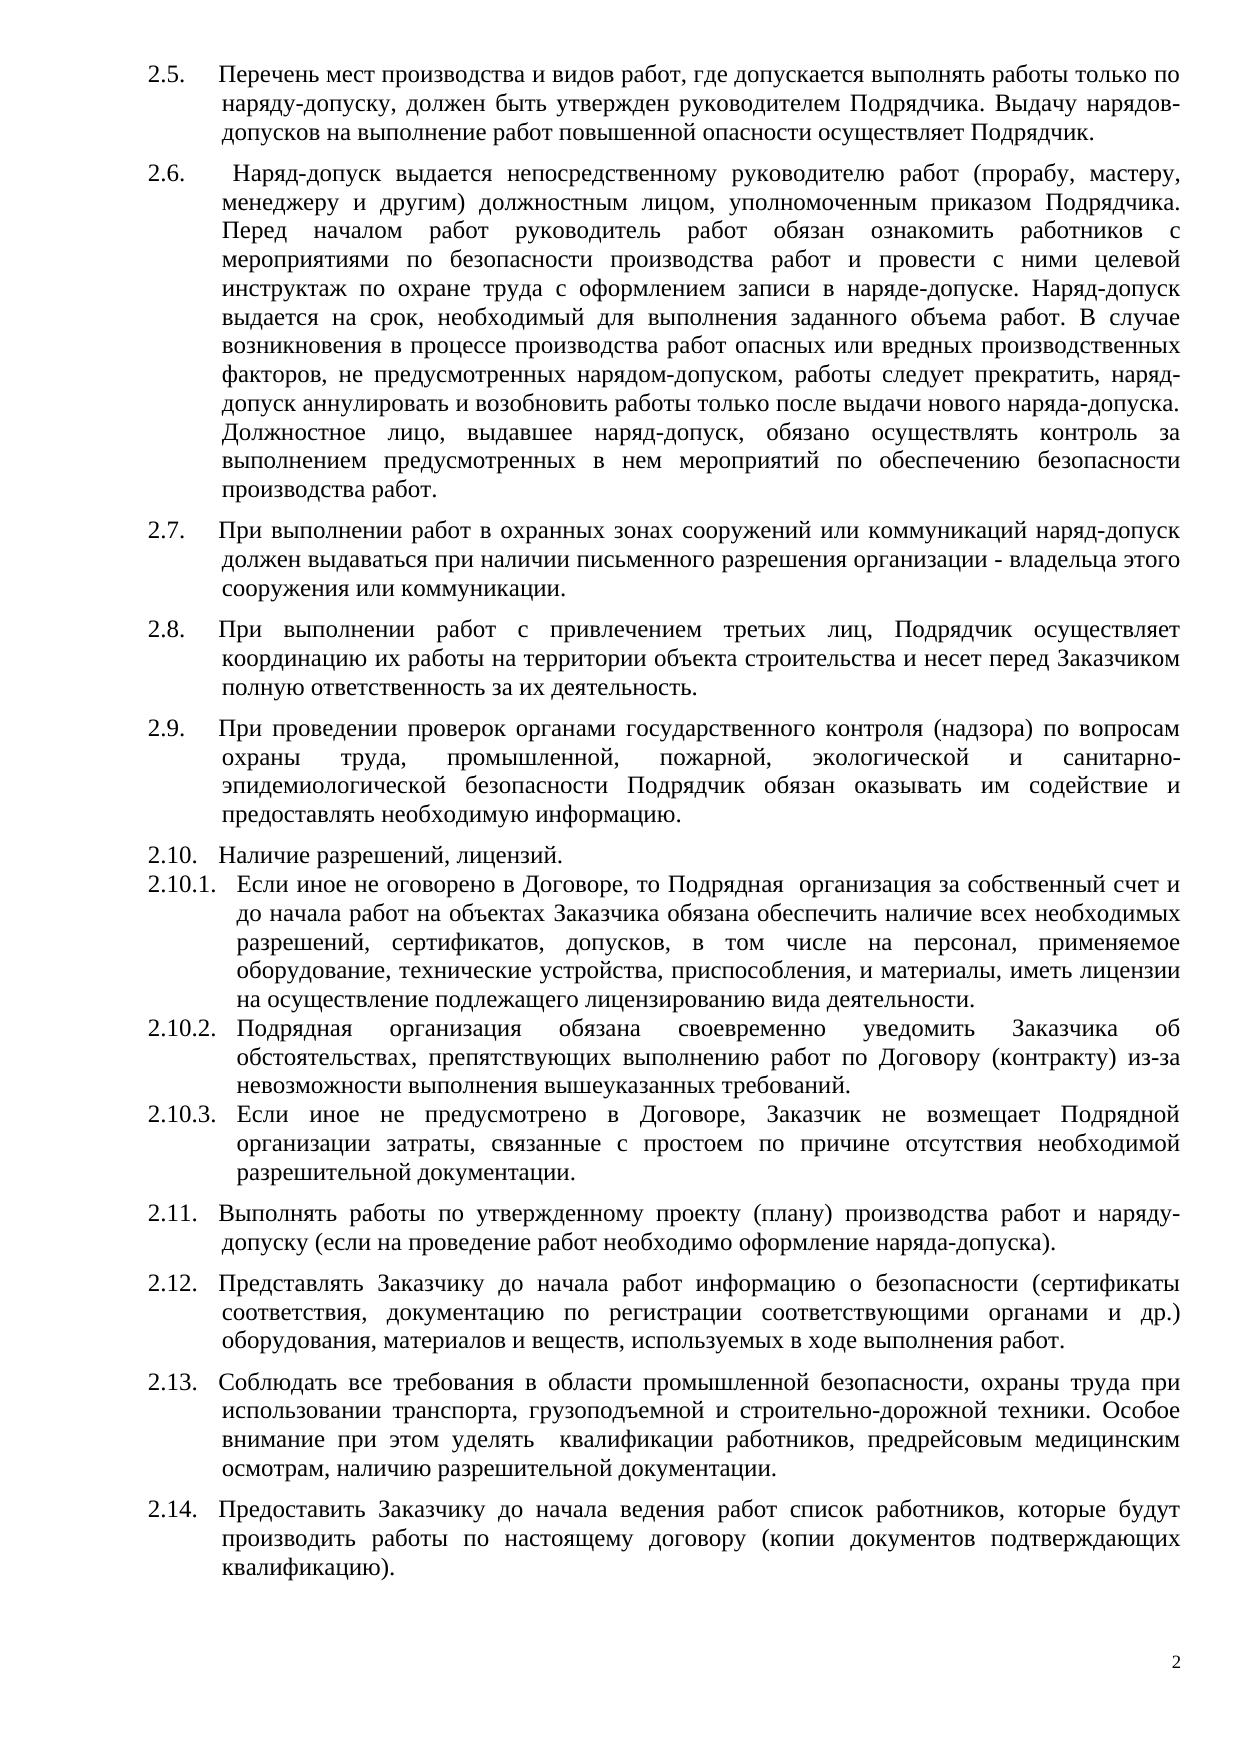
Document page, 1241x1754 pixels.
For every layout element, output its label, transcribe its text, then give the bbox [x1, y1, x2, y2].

list Соблюдать все требования в области промышленной безопасности, охраны труда при использовании транспорта, грузоподъемной и строительно-дорожной техники. Особое внимание при этом уделять квалификации работников, предрейсовым медицинским осмотрам, наличию разрешительной документации. [148, 1367, 1181, 1482]
list При проведении проверок органами государственного контроля (надзора) по вопросам охраны труда, промышленной, пожарной, экологической и санитарно-эпидемиологической безопасности Подрядчик обязан оказывать им содействие и предоставлять необходимую информацию. [148, 713, 1181, 828]
list Представлять Заказчику до начала работ информацию о безопасности (сертификаты соответствия, документацию по регистрации соответствующими органами и др.) оборудования, материалов и веществ, используемых в ходе выполнения работ. [148, 1268, 1181, 1354]
list Наличие разрешений, лицензий. [148, 840, 1181, 869]
list Выполнять работы по утвержденному проекту (плану) производства работ и наряду-допуску (если на проведение работ необходимо оформление наряда-допуска). [148, 1198, 1181, 1255]
list Подрядная организация обязана своевременно уведомить Заказчика об обстоятельствах, препятствующих выполнению работ по Договору (контракту) из-за невозможности выполнения вышеуказанных требований. [148, 1013, 1181, 1099]
list Предоставить Заказчику до начала ведения работ список работников, которые будут производить работы по настоящему договору (копии документов подтверждающих квалификацию). [148, 1494, 1181, 1580]
list Перечень мест производства и видов работ, где допускается выполнять работы только по наряду-допуску, должен быть утвержден руководителем Подрядчика. Выдачу нарядов-допусков на выполнение работ повышенной опасности осуществляет Подрядчик. [148, 59, 1181, 145]
list При выполнении работ в охранных зонах сооружений или коммуникаций наряд-допуск должен выдаваться при наличии письменного разрешения организации - владельца этого сооружения или коммуникации. [148, 515, 1181, 602]
list При выполнении работ с привлечением третьих лиц, Подрядчик осуществляет координацию их работы на территории объекта строительства и несет перед Заказчиком полную ответственность за их деятельность. [148, 614, 1181, 700]
list Наряд-допуск выдается непосредственному руководителю работ (прорабу, мастеру, менеджеру и другим) должностным лицом, уполномоченным приказом Подрядчика. Перед началом работ руководитель работ обязан ознакомить работников с мероприятиями по безопасности производства работ и провести с ними целевой инструктаж по охране труда с оформлением записи в наряде-допуске. Наряд-допуск выдается на срок, необходимый для выполнения заданного объема работ. В случае возникновения в процессе производства работ опасных или вредных производственных факторов, не предусмотренных нарядом-допуском, работы следует прекратить, наряд-допуск аннулировать и возобновить работы только после выдачи нового наряда-допуска. Должностное лицо, выдавшее наряд-допуск, обязано осуществлять контроль за выполнением предусмотренных в нем мероприятий по обеспечению безопасности производства работ. [148, 158, 1181, 503]
list Если иное не оговорено в Договоре, то Подрядная организация за собственный счет и до начала работ на объектах Заказчика обязана обеспечить наличие всех необходимых разрешений, сертификатов, допусков, в том числе на персонал, применяемое оборудование, технические устройства, приспособления, и материалы, иметь лицензии на осуществление подлежащего лицензированию вида деятельности. [148, 869, 1181, 1013]
list Если иное не предусмотрено в Договоре, Заказчик не возмещает Подрядной организации затраты, связанные с простоем по причине отсутствия необходимой разрешительной документации. [148, 1099, 1181, 1185]
